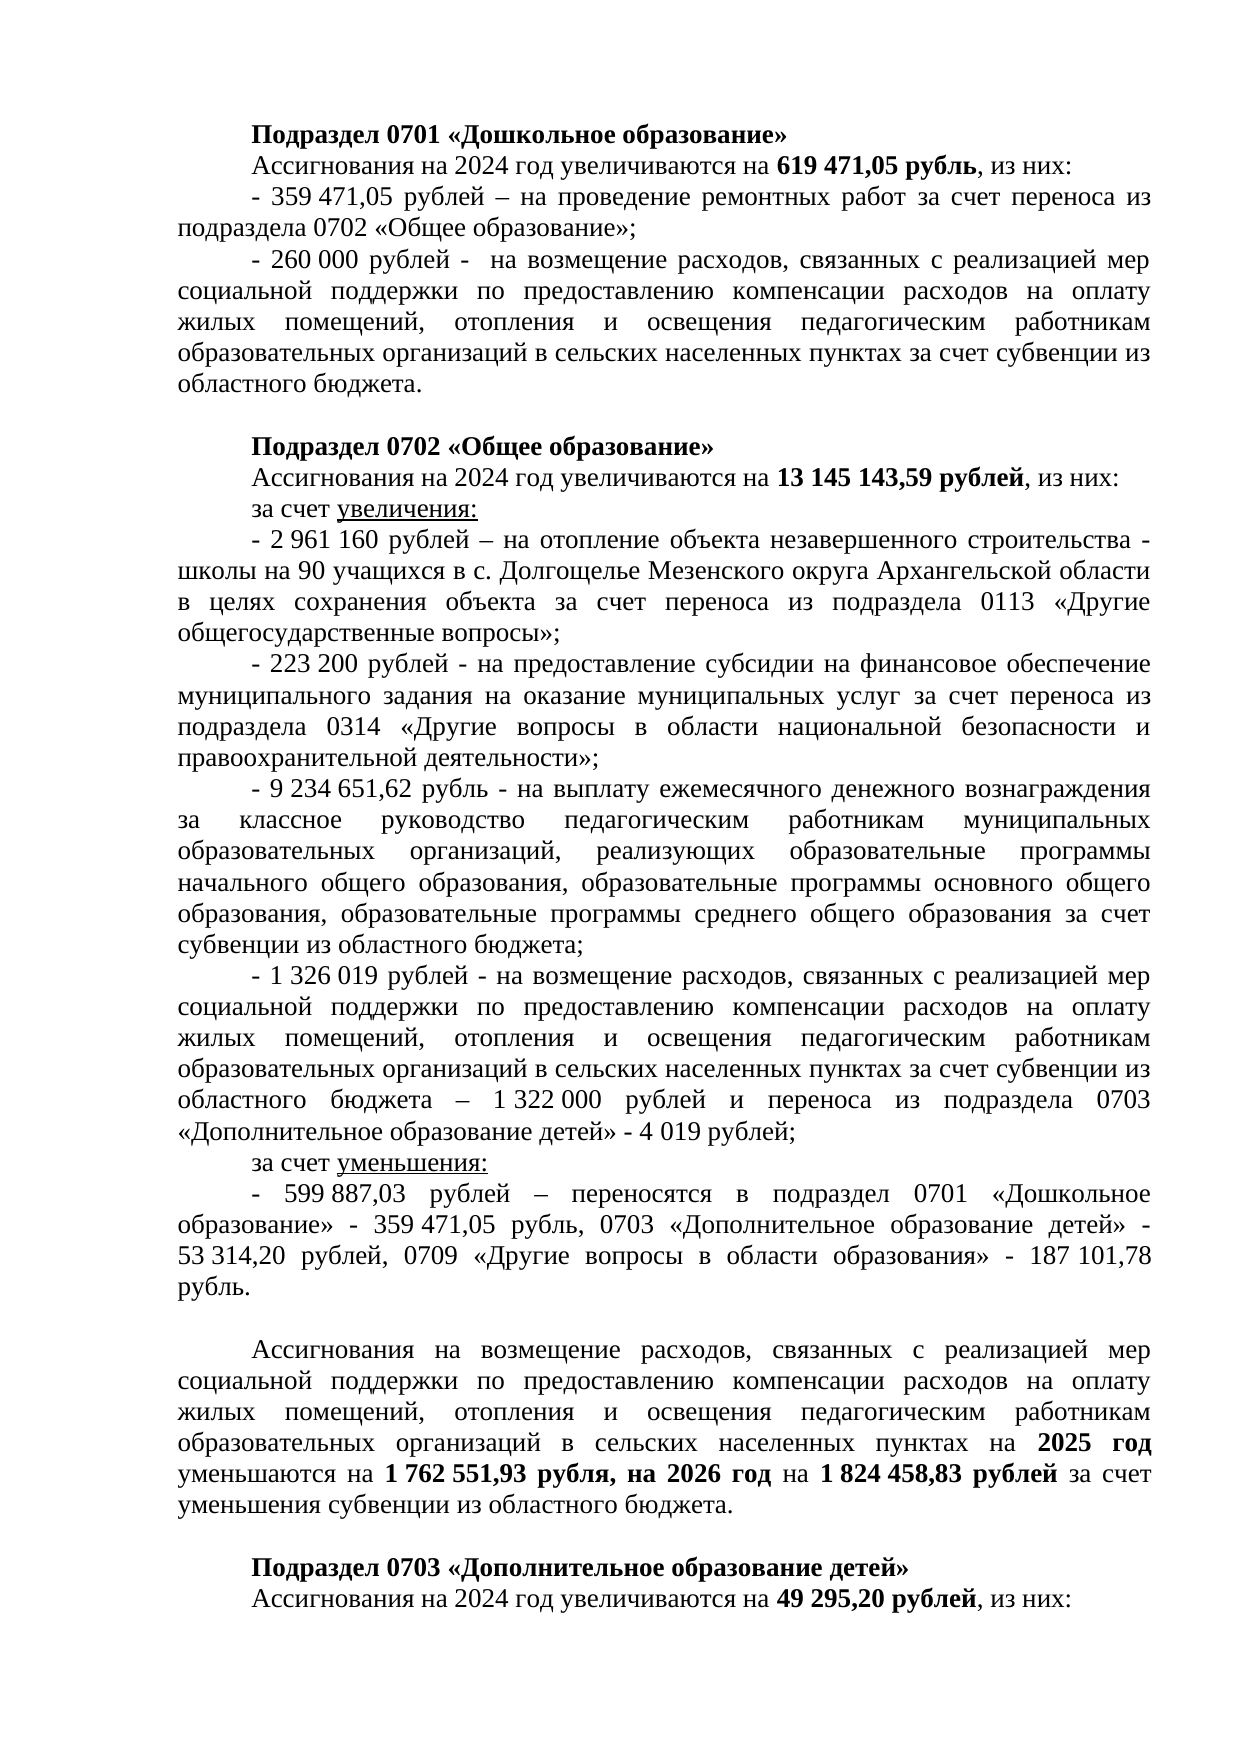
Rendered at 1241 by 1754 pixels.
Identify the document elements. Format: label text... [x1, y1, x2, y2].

text Ассигнования на возмещение расходов, связанных с реализацией мер социальной поддержки по предоставлению компенсации расходов на оплату жилых помещений, отопления и освещения педагогическим работникам образовательных организаций в сельских населенных пунктах на 2025 год уменьшаются на 1 762 551,93 рубля, на 2026 год на 1 824 458,83 рублей за счет уменьшения субвенции из областного бюджета. [177, 1333, 1152, 1520]
text - 260 000 рублей - на возмещение расходов, связанных с реализацией мер социальной поддержки по предоставлению компенсации расходов на оплату жилых помещений, отопления и освещения педагогическим работникам образовательных организаций в сельских населенных пунктах за счет субвенции из областного бюджета. [177, 243, 1152, 398]
text Ассигнования на 2024 год увеличиваются на 13 145 143,59 рублей, из них: [177, 461, 1152, 492]
text за счет уменьшения: [177, 1146, 1152, 1177]
text - 223 200 рублей - на предоставление субсидии на финансовое обеспечение муниципального задания на оказание муниципальных услуг за счет переноса из подраздела 0314 «Другие вопросы в области национальной безопасности и правоохранительной деятельности»; [177, 648, 1152, 772]
text Ассигнования на 2024 год увеличиваются на 619 471,05 рубль, из них: [177, 149, 1152, 180]
text - 1 326 019 рублей - на возмещение расходов, связанных с реализацией мер социальной поддержки по предоставлению компенсации расходов на оплату жилых помещений, отопления и освещения педагогическим работникам образовательных организаций в сельских населенных пунктах за счет субвенции из областного бюджета – 1 322 000 рублей и переноса из подраздела 0703 «Дополнительное образование детей» - 4 019 рублей; [177, 959, 1152, 1146]
text Подраздел 0701 «Дошкольное образование» [177, 118, 1152, 149]
text - 2 961 160 рублей – на отопление объекта незавершенного строительства - школы на 90 учащихся в с. Долгощелье Мезенского округа Архангельской области в целях сохранения объекта за счет переноса из подраздела 0113 «Другие общегосударственные вопросы»; [177, 523, 1152, 648]
text Подраздел 0702 «Общее образование» [177, 429, 1152, 461]
text Ассигнования на 2024 год увеличиваются на 49 295,20 рублей, из них: [177, 1582, 1152, 1613]
text за счет увеличения: [177, 492, 1152, 523]
text Подраздел 0703 «Дополнительное образование детей» [177, 1551, 1152, 1582]
text - 599 887,03 рублей – переносятся в подраздел 0701 «Дошкольное образование» - 359 471,05 рубль, 0703 «Дополнительное образование детей» - 53 314,20 рублей, 0709 «Другие вопросы в области образования» - 187 101,78 рубль. [177, 1177, 1152, 1302]
text - 359 471,05 рублей – на проведение ремонтных работ за счет переноса из подраздела 0702 «Общее образование»; [177, 180, 1152, 243]
text - 9 234 651,62 рубль - на выплату ежемесячного денежного вознаграждения за классное руководство педагогическим работникам муниципальных образовательных организаций, реализующих образовательные программы начального общего образования, образовательные программы основного общего образования, образовательные программы среднего общего образования за счет субвенции из областного бюджета; [177, 772, 1152, 959]
